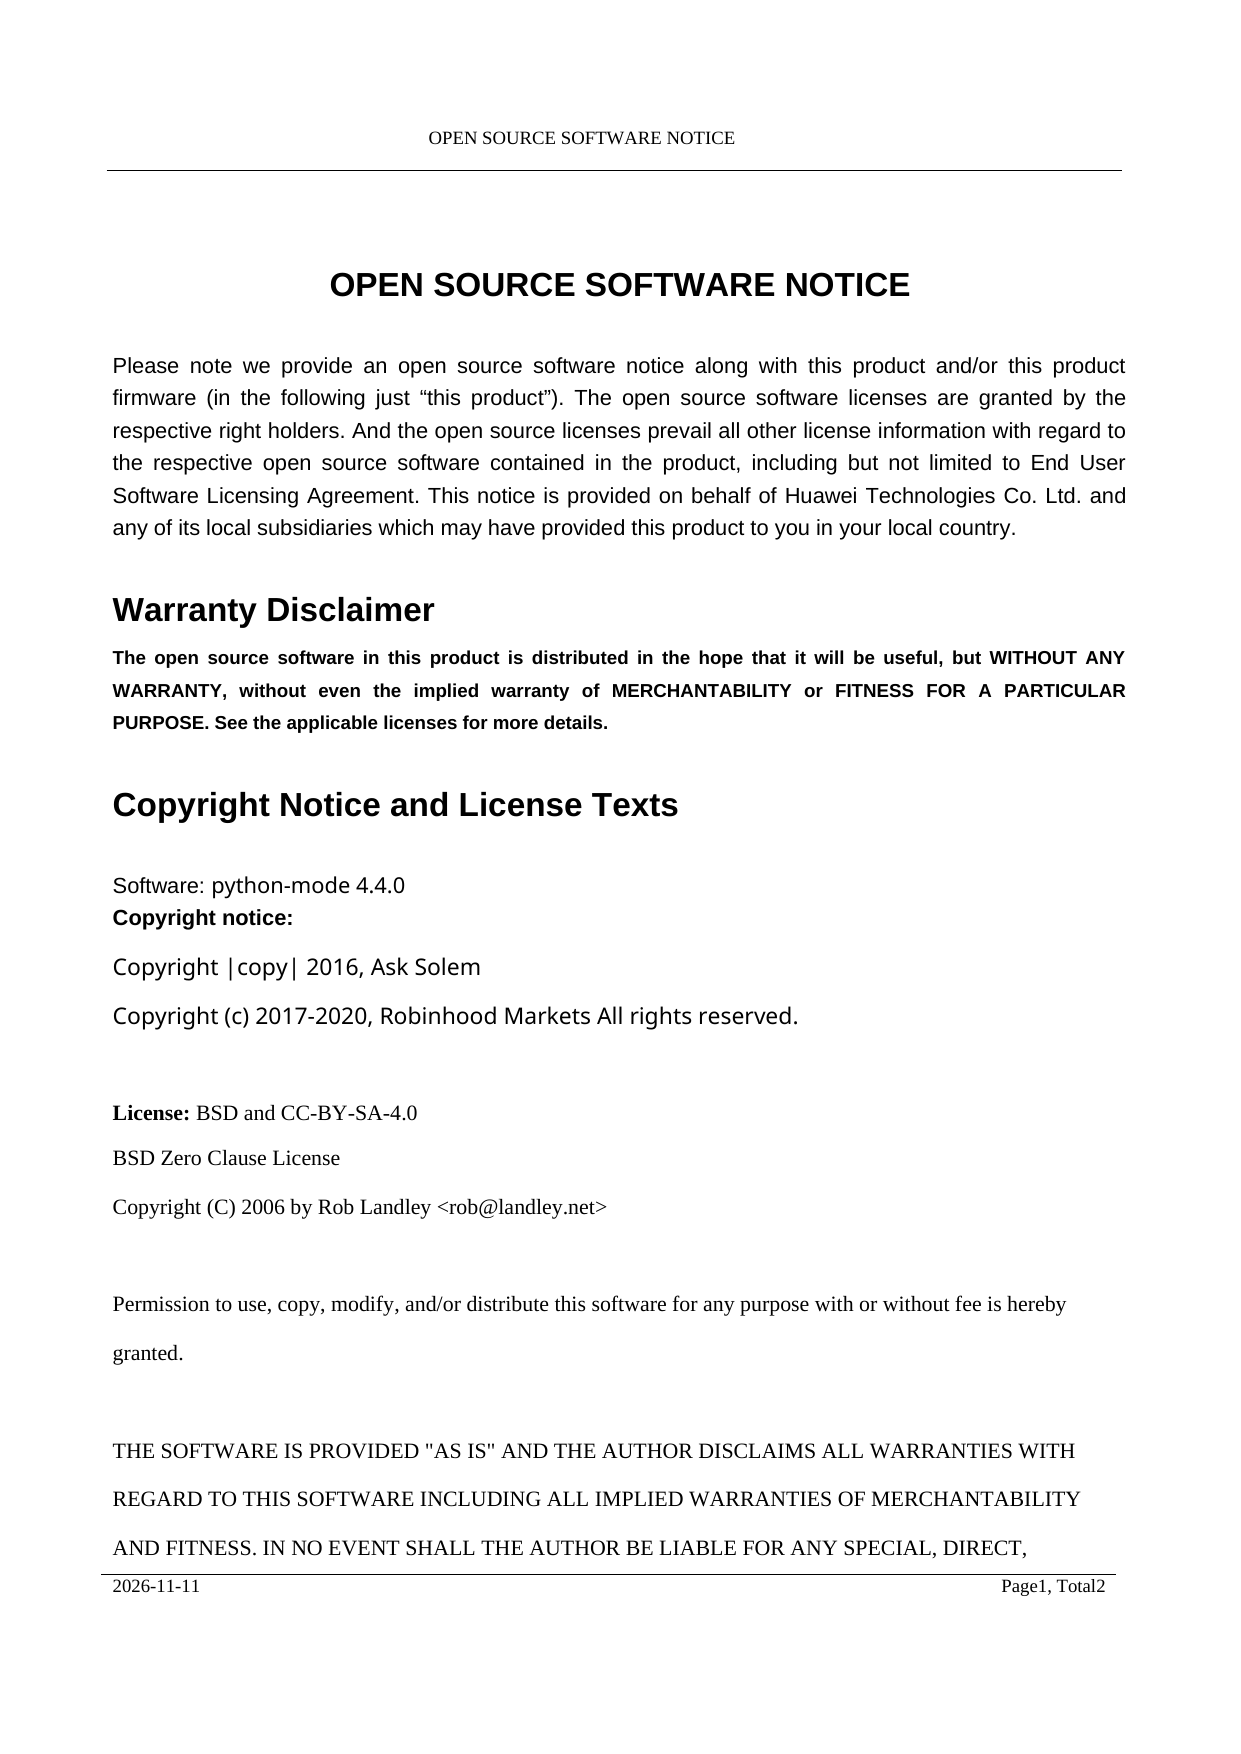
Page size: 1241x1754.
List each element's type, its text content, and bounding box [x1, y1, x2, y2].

text Warranty Disclaimer [112, 576, 1128, 641]
text License: BSD and CC-BY-SA-4.0 [112, 1096, 1128, 1129]
text Copyright notice: Copyright |copy| 2016, Ask Solem Copyright (c) 2017-2020, Robinhood Markets All rights reserved. [112, 901, 1128, 1080]
text OPEN SOURCE SOFTWARE NOTICE [112, 251, 1128, 316]
text Please note we provide an open source software notice along with this product and/or this product firmware (in the following just “this product”). The open source software licenses are granted by the respective right holders. And the open source licenses prevail all other license information with regard to the respective open source software contained in the product, including but not limited to End User Software Licensing Agreement. This notice is provided on behalf of Huawei Technologies Co. Ltd. and any of its local subsidiaries which may have provided this product to you in your local country. [112, 349, 1128, 544]
text Software: python-mode 4.4.0 [112, 869, 1128, 901]
text The open source software in this product is distributed in the hope that it will be useful, but WITHOUT ANY WARRANTY, without even the implied warranty of MERCHANTABILITY or FITNESS FOR A PARTICULAR PURPOSE. See the applicable licenses for more details. [112, 641, 1128, 739]
text Copyright Notice and License Texts [112, 771, 1128, 836]
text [112, 1142, 1128, 1564]
